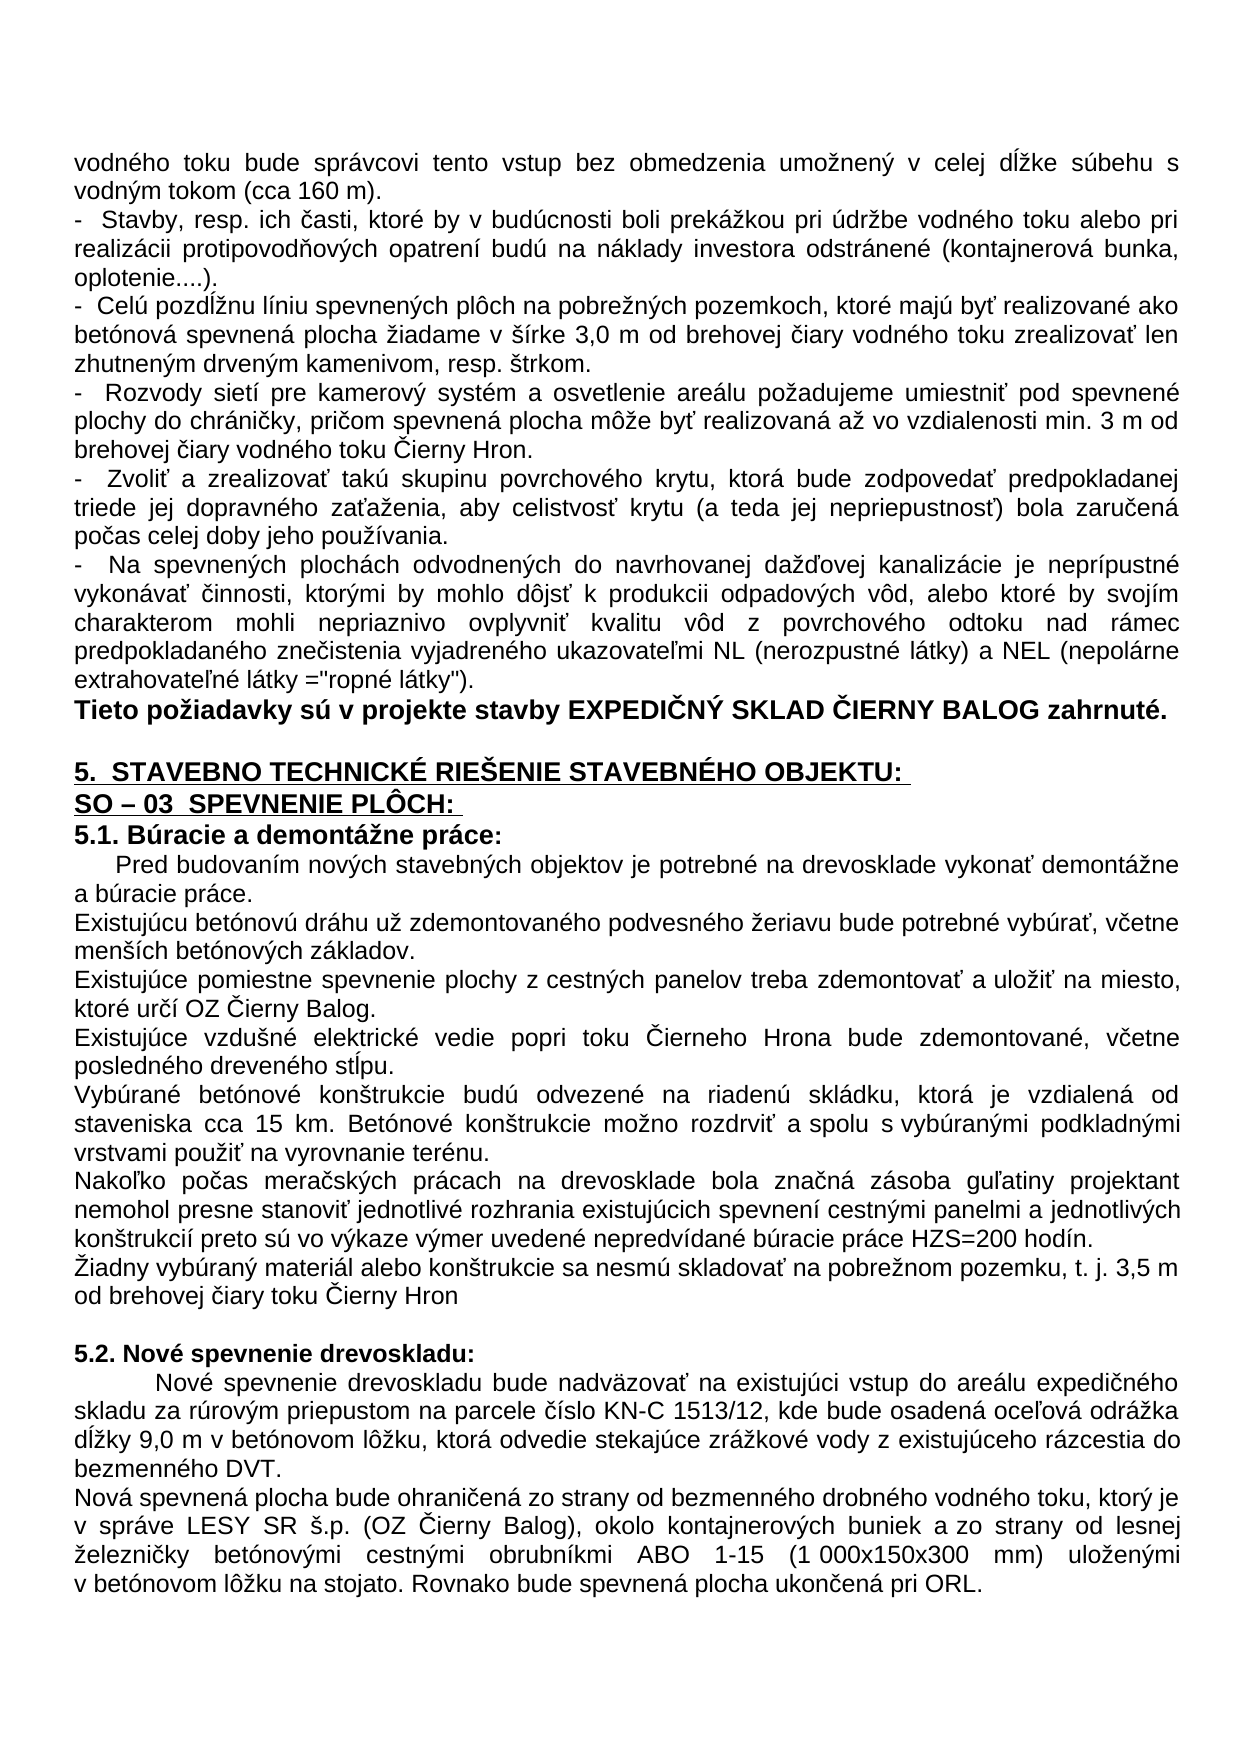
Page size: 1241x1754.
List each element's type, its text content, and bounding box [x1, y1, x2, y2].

text Nové spevnenie drevoskladu bude nadväzovať na existujúci vstup do areálu expedičného skladu za rúrovým priepustom na parcele číslo KN-C 1513/12, kde bude osadená oceľová odrážka dĺžky 9,0 m v betónovom lôžku, ktorá odvedie stekajúce zrážkové vody z existujúceho rázcestia do bezmenného DVT. [74, 1368, 1181, 1483]
text Tieto požiadavky sú v projekte stavby EXPEDIČNÝ SKLAD ČIERNY BALOG zahrnuté. [74, 694, 1181, 725]
text 5.1. Búracie a demontážne práce: [74, 819, 1181, 850]
text Existujúcu betónovú dráhu už zdemontovaného podvesného žeriavu bude potrebné vybúrať, včetne menších betónových základov. [74, 908, 1181, 965]
list - Stavby, resp. ich časti, ktoré by v budúcnosti boli prekážkou pri údržbe vodného toku alebo pri realizácii protipovodňových opatrení budú na náklady investora odstránené (kontajnerová bunka, oplotenie....). [74, 205, 1181, 291]
list - Zvoliť a zrealizovať takú skupinu povrchového krytu, ktorá bude zodpovedať predpokladanej triede jej dopravného zaťaženia, aby celistvosť krytu (a teda jej nepriepustnosť) bola zaručená počas celej doby jeho používania. [74, 464, 1181, 550]
list - Rozvody sietí pre kamerový systém a osvetlenie areálu požadujeme umiestniť pod spevnené plochy do chráničky, pričom spevnená plocha môže byť realizovaná až vo vzdialenosti min. 3 m od brehovej čiary vodného toku Čierny Hron. [74, 378, 1181, 464]
list - Celú pozdĺžnu líniu spevnených plôch na pobrežných pozemkoch, ktoré majú byť realizované ako betónová spevnená plocha žiadame v šírke 3,0 m od brehovej čiary vodného toku zrealizovať len zhutneným drveným kamenivom, resp. štrkom. [74, 291, 1181, 378]
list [74, 148, 1181, 205]
text Nakoľko počas meračských prácach na drevosklade bola značná zásoba guľatiny projektant nemohol presne stanoviť jednotlivé rozhrania existujúcich spevnení cestnými panelmi a jednotlivých konštrukcií preto sú vo výkaze výmer uvedené nepredvídané búracie práce HZS=200 hodín. [74, 1166, 1181, 1253]
text SO – 03 SPEVNENIE PLÔCH: [74, 788, 1181, 819]
text Žiadny vybúraný materiál alebo konštrukcie sa nesmú skladovať na pobrežnom pozemku, t. j. 3,5 m od brehovej čiary toku Čierny Hron [74, 1253, 1181, 1310]
text Pred budovaním nových stavebných objektov je potrebné na drevosklade vykonať demontážne a búracie práce. [74, 850, 1181, 908]
list - Na spevnených plochách odvodnených do navrhovanej dažďovej kanalizácie je neprípustné vykonávať činnosti, ktorými by mohlo dôjsť k produkcii odpadových vôd, alebo ktoré by svojím charakterom mohli nepriaznivo ovplyvniť kvalitu vôd z povrchového odtoku nad rámec predpokladaného znečistenia vyjadreného ukazovateľmi NL (nerozpustné látky) a NEL (nepolárne extrahovateľné látky ="ropné látky"). [74, 550, 1181, 694]
text 5.2. Nové spevnenie drevoskladu: [74, 1339, 1181, 1368]
text Existujúce vzdušné elektrické vedie popri toku Čierneho Hrona bude zdemontované, včetne posledného dreveného stĺpu. [74, 1023, 1181, 1080]
text 5. STAVEBNO TECHNICKÉ RIEŠENIE STAVEBNÉHO OBJEKTU: [74, 756, 1181, 788]
text Existujúce pomiestne spevnenie plochy z cestných panelov treba zdemontovať a uložiť na miesto, ktoré určí OZ Čierny Balog. [74, 965, 1181, 1023]
list Nová spevnená plocha bude ohraničená zo strany od bezmenného drobného vodného toku, ktorý je v správe LESY SR š.p. (OZ Čierny Balog), okolo kontajnerových buniek a zo strany od lesnej železničky betónovými cestnými obrubníkmi ABO 1-15 (1 000x150x300 mm) uloženými v betónovom lôžku na stojato. Rovnako bude spevnená plocha ukončená pri ORL. [74, 1483, 1181, 1598]
text Vybúrané betónové konštrukcie budú odvezené na riadenú skládku, ktorá je vzdialená od staveniska cca 15 km. Betónové konštrukcie možno rozdrviť a spolu s vybúranými podkladnými vrstvami použiť na vyrovnanie terénu. [74, 1080, 1181, 1166]
